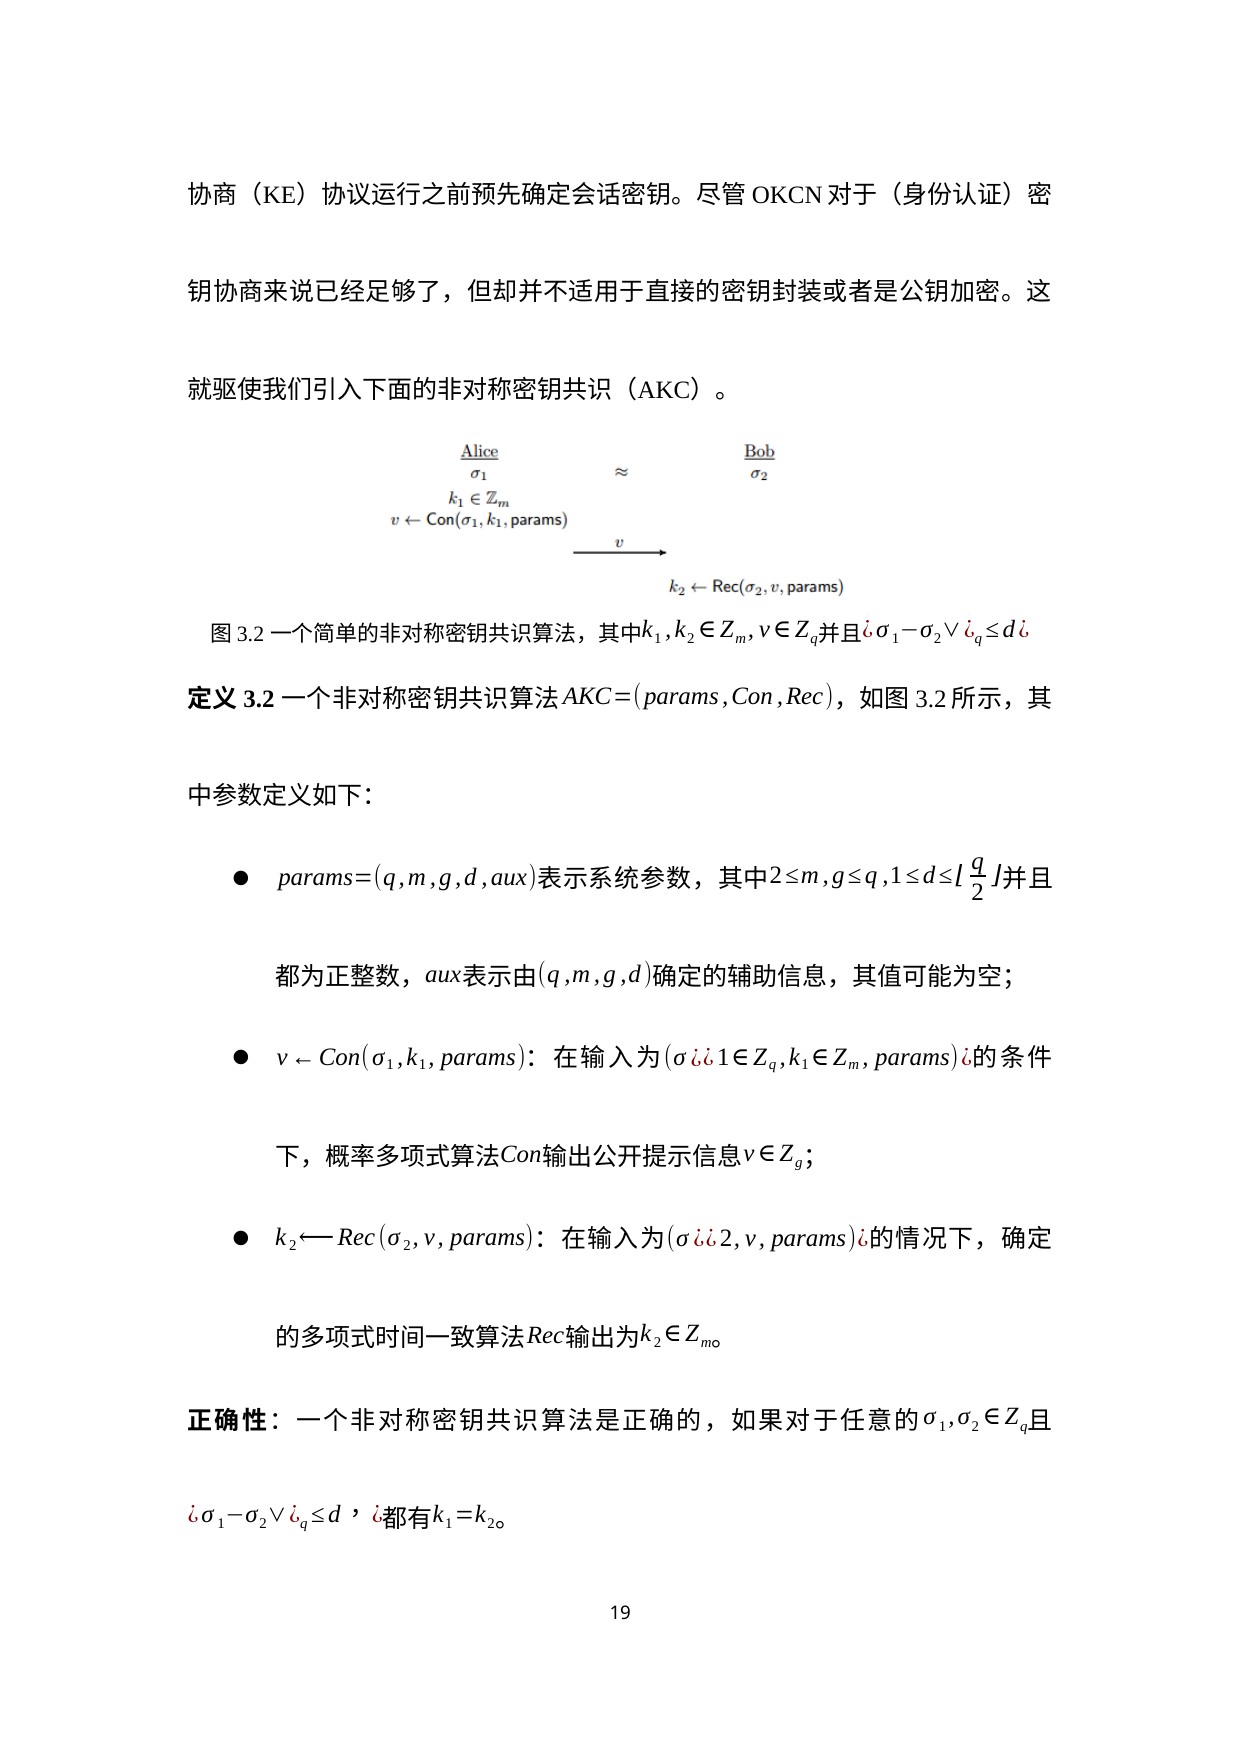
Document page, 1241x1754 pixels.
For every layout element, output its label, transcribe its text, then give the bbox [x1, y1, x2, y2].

text 图3.2 一个简单的非对称密钥共识算法，其中并且 [187, 615, 1053, 648]
list ：在输入为的条件下，概率多项式算法输出公开提示信息； [231, 1025, 1053, 1187]
list 表示系统参数，其中并且都为正整数，表示由确定的辅助信息，其值可能为空； [231, 844, 1053, 1007]
text 正确性：一个非对称密钥共识算法是正确的，如果对于任意的且都有。 [187, 1386, 1053, 1549]
text 定义3.2 一个非对称密钥共识算法，如图3.2所示，其中参数定义如下： [187, 664, 1053, 826]
list ：在输入为的情况下，确定的多项式时间一致算法输出为。 [231, 1206, 1053, 1368]
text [187, 160, 1053, 420]
picture [187, 442, 1053, 597]
